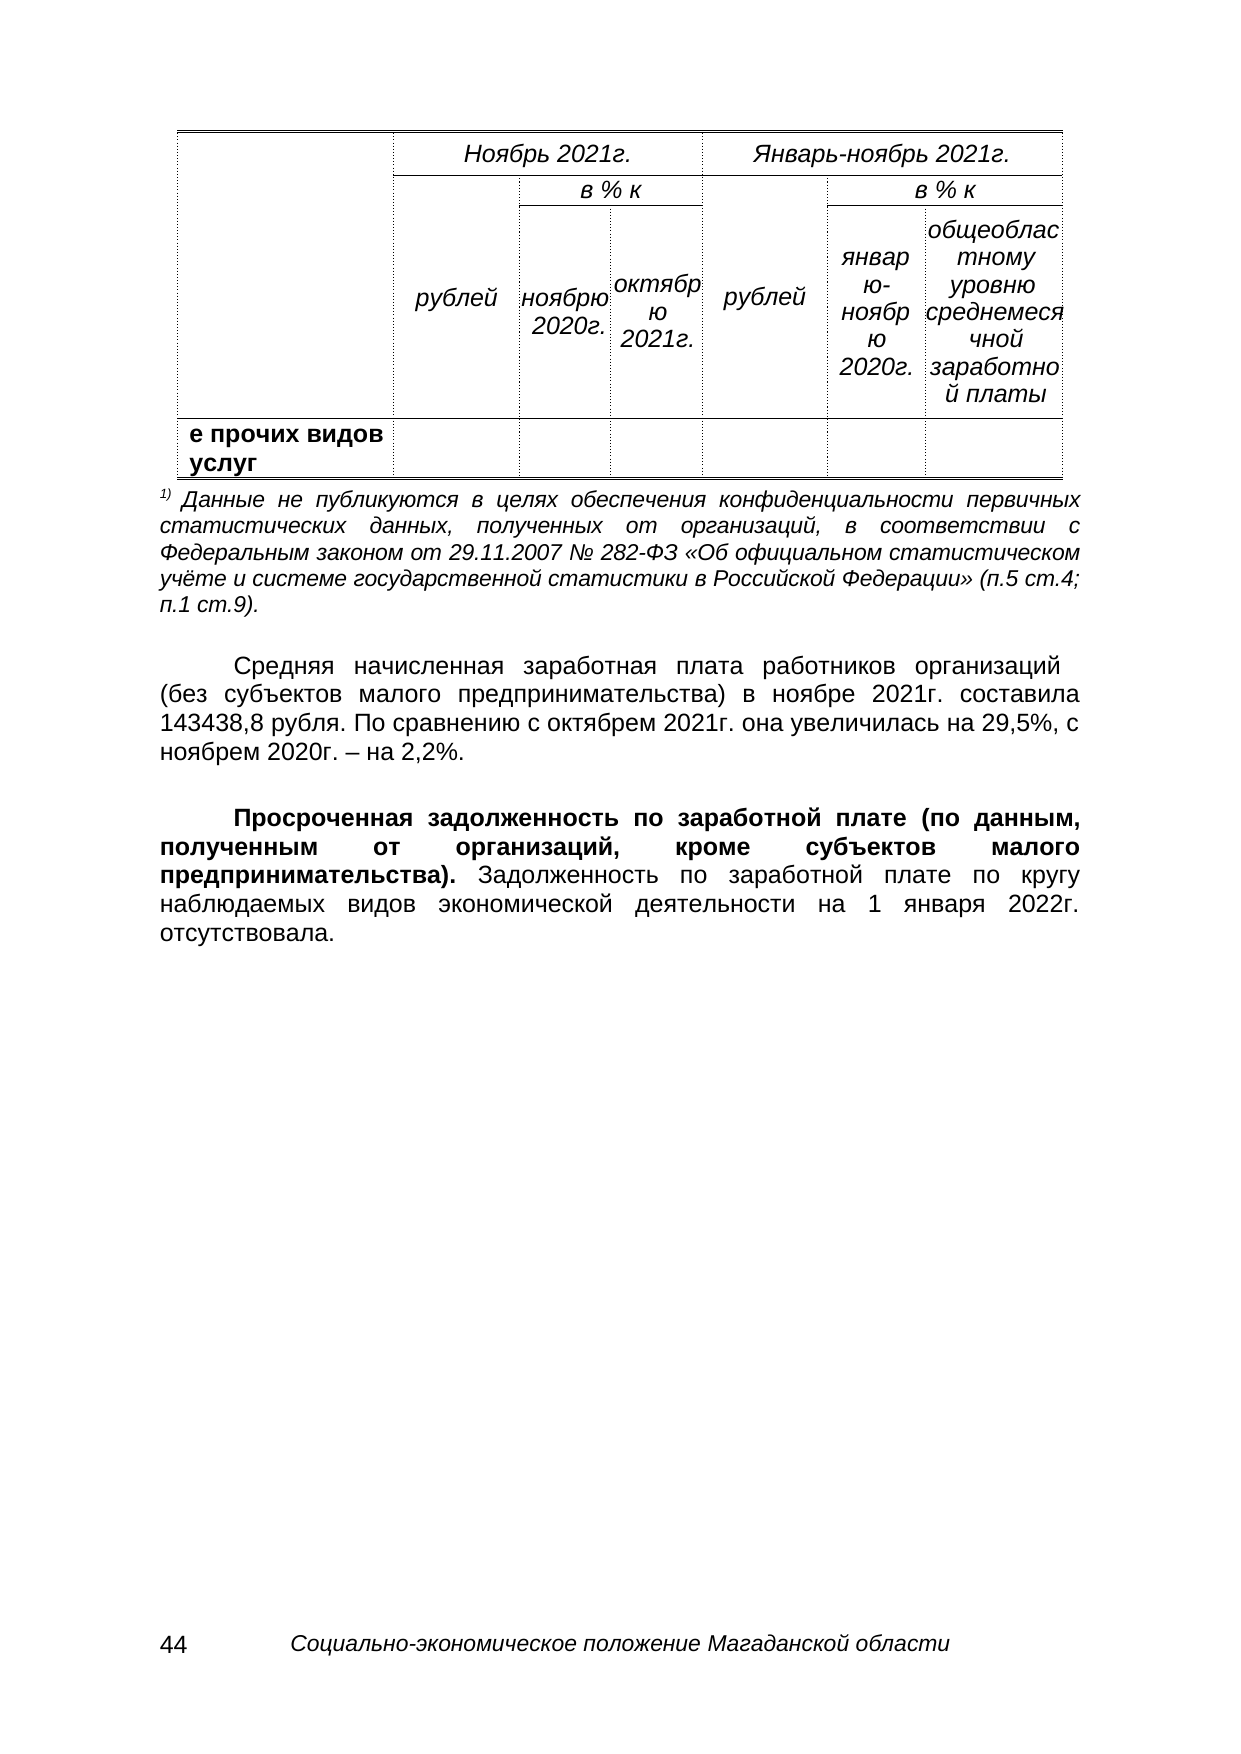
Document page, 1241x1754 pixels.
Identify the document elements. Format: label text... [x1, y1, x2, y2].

list 1) Данные не публикуются в целях обеспечения конфиденциальности первичных статистических данных, полученных от организаций, в соответствии с Федеральным законом от 29.11.2007 № 282-ФЗ «Об официальном статистическом учёте и системе государственной статистики в Российской Федерации» (п.5 ст.4; п.1 ст.9). [159, 486, 1081, 618]
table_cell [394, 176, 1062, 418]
text Просроченная задолженность по заработной плате (по данным, полученным от организаций, кроме субъектов малого предпринимательства). Задолженность по заработной плате по кругу наблюдаемых видов экономической деятельности на 1 января 2022г. отсутствовала. [159, 803, 1081, 946]
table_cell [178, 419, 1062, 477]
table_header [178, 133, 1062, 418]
text Средняя начисленная заработная плата работников организаций (без субъектов малого предпринимательства) в ноябре 2021г. составила 143438,8 рубля. По сравнению с октябрем 2021г. она увеличилась на 29,5%, с ноябрем 2020г. – на 2,2%. [159, 651, 1081, 766]
